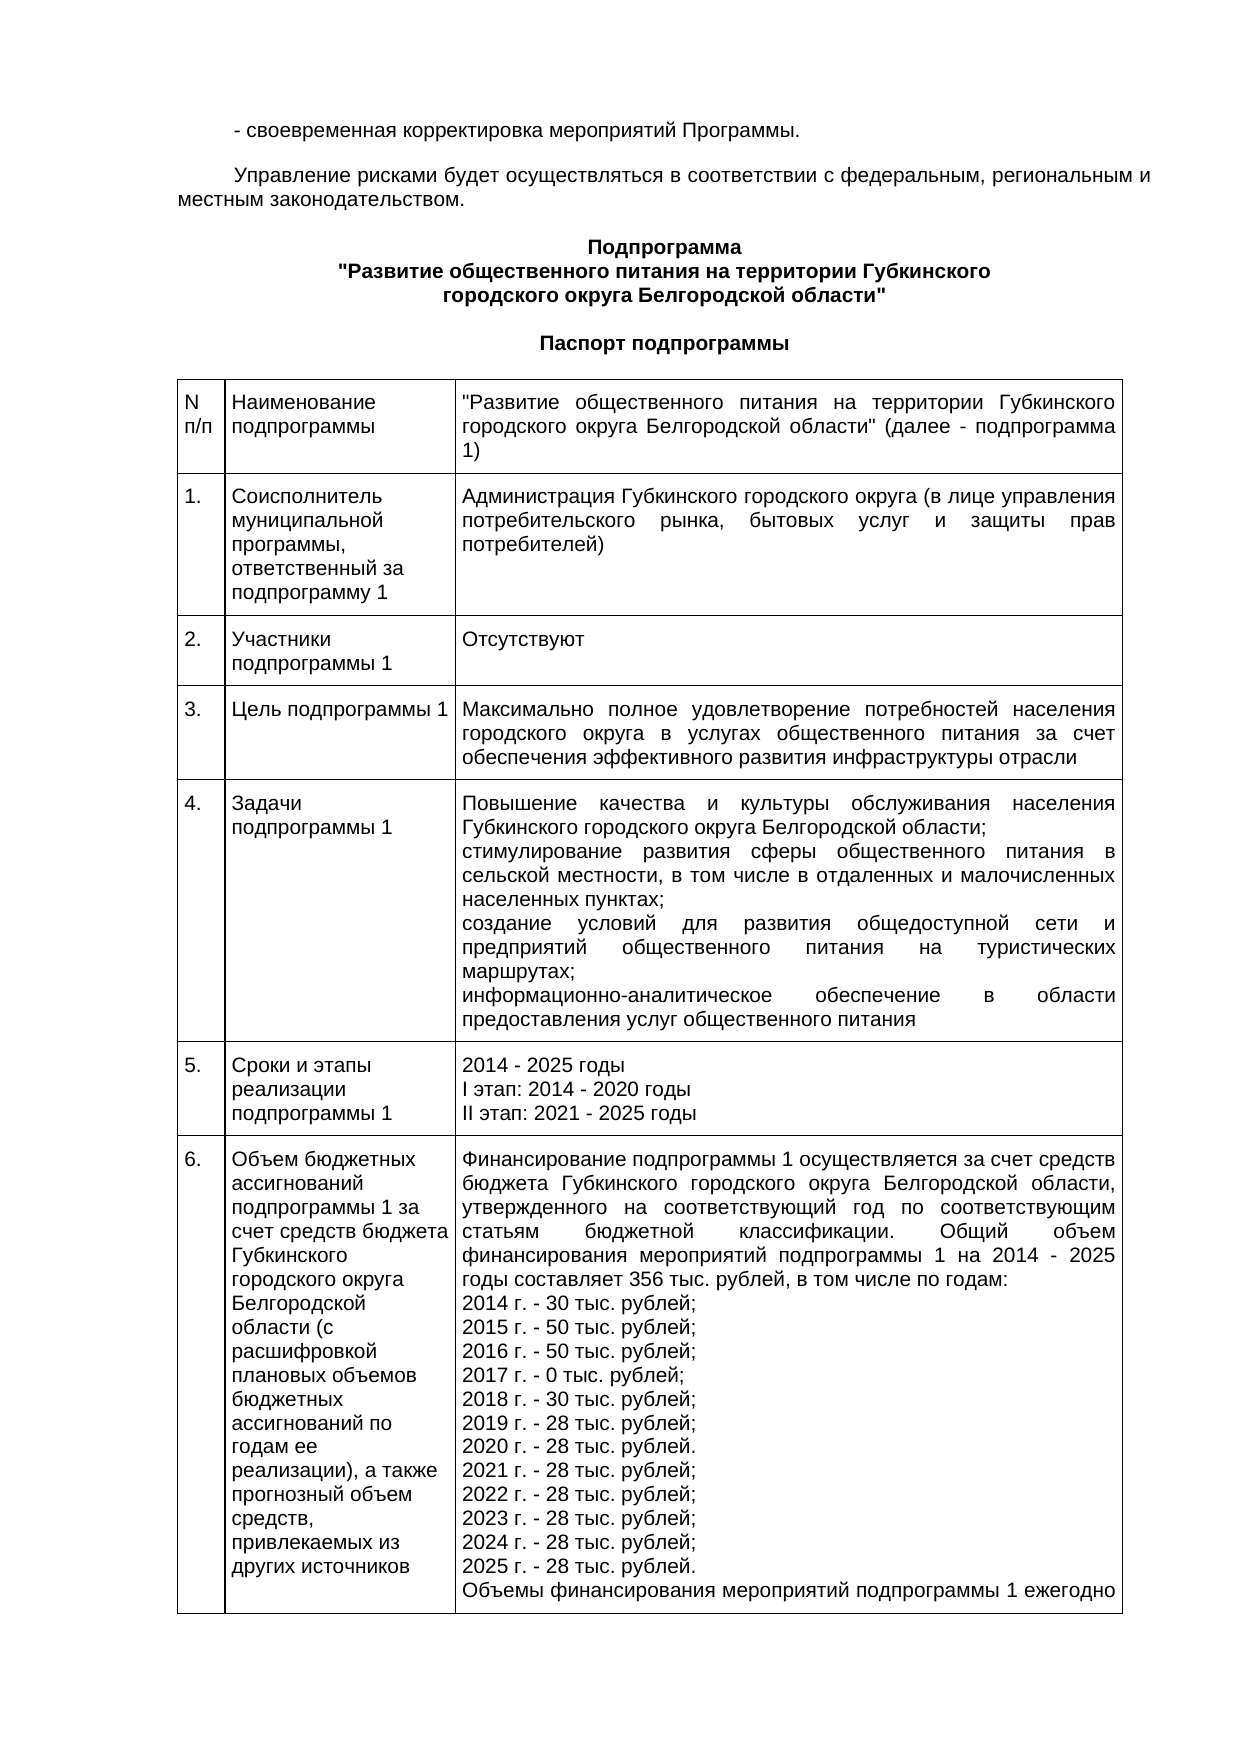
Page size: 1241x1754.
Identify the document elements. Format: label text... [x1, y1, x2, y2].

title городского округа Белгородской области" [177, 283, 1152, 307]
title Паспорт подпрограммы [177, 331, 1152, 354]
table_cell Соисполнитель муниципальной программы, ответственный за подпрограмму 1 [226, 474, 455, 615]
table_header Наименование подпрограммы [226, 380, 455, 473]
table_cell 2. [178, 616, 224, 685]
table_cell 3. [178, 686, 224, 779]
table_header N п/п [178, 380, 224, 473]
table_cell 6. [178, 1136, 224, 1613]
title Подпрограмма [177, 235, 1152, 259]
table_cell 5. [178, 1042, 224, 1135]
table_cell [226, 1136, 455, 1613]
table_cell Задачи подпрограммы 1 [226, 780, 455, 1041]
table_cell Цель подпрограммы 1 [226, 686, 455, 779]
table_cell Администрация Губкинского городского округа (в лице управления потребительского рынка, бытовых услуг и защиты прав потребителей) [456, 474, 1122, 615]
text Управление рисками будет осуществляться в соответствии с федеральным, региональным и местным законодательством. [177, 163, 1152, 211]
table_cell 4. [178, 780, 224, 1041]
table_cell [456, 1136, 1122, 1613]
table_cell Повышение качества и культуры обслуживания населения Губкинского городского округа Белгородской области; стимулирование развития сферы общественного питания в сельской местности, в том числе в отдаленных и малочисленных населенных пунктах; создание условий для развития общедоступной сети и предприятий общественного питания на туристических маршрутах; информационно-аналитическое обеспечение в области предоставления услуг общественного питания [456, 780, 1122, 1041]
table_cell Максимально полное удовлетворение потребностей населения городского округа в услугах общественного питания за счет обеспечения эффективного развития инфраструктуры отрасли [456, 686, 1122, 779]
title "Развитие общественного питания на территории Губкинского [177, 259, 1152, 283]
table_cell 1. [178, 474, 224, 615]
text - своевременная корректировка мероприятий Программы. [177, 118, 1152, 142]
table_header "Развитие общественного питания на территории Губкинского городского округа Белгородской области" (далее - подпрограмма 1) [456, 380, 1122, 473]
table_cell Сроки и этапы реализации подпрограммы 1 [226, 1042, 455, 1135]
table_cell Отсутствуют [456, 616, 1122, 685]
table_cell 2014 - 2025 годы I этап: 2014 - 2020 годы II этап: 2021 - 2025 годы [456, 1042, 1122, 1135]
table_cell Участники подпрограммы 1 [226, 616, 455, 685]
